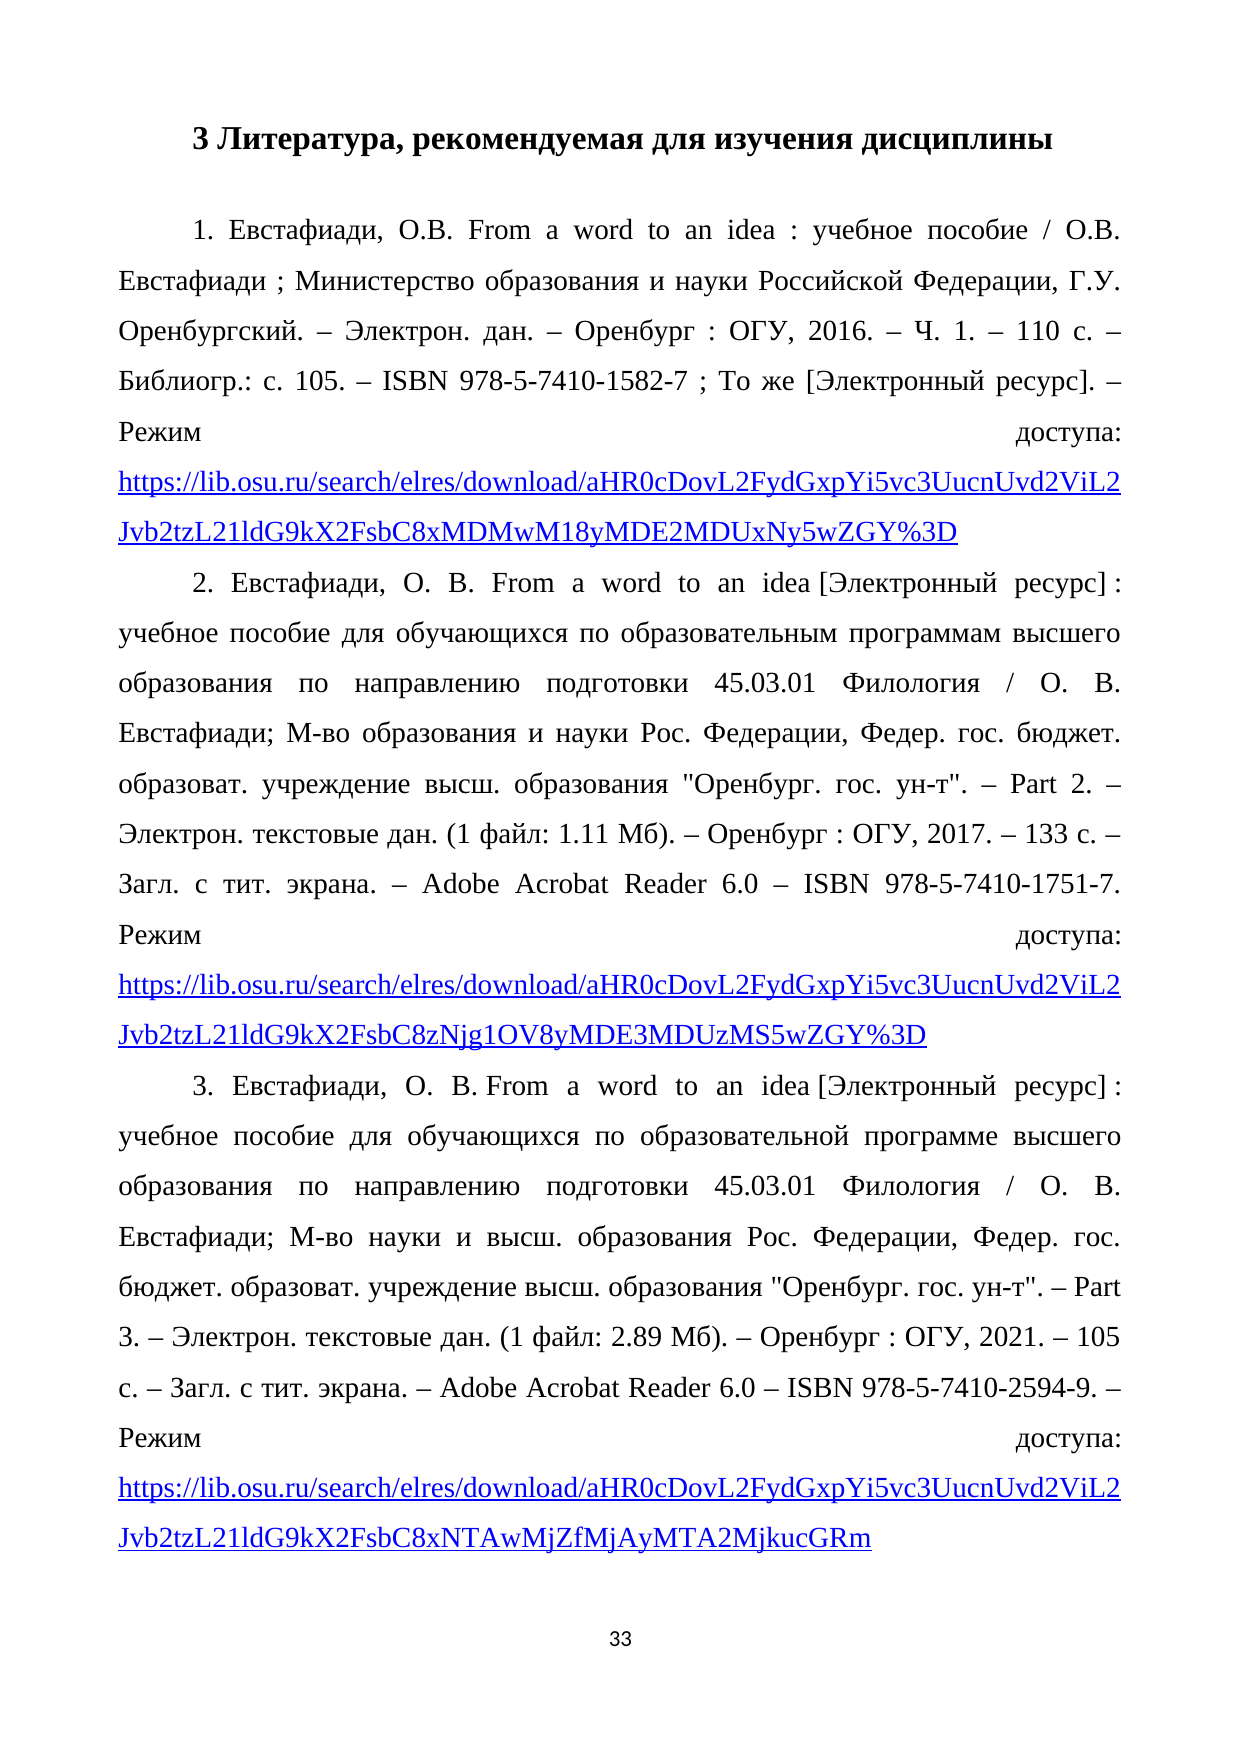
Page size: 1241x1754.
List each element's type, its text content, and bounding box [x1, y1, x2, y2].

text 2. Евстафиади, О. В. From a word to an idea [Электронный ресурс] : учебное пособие для обучающихся по образовательным программам высшего образования по направлению подготовки 45.03.01 Филология / О. В. Евстафиади; М-во образования и науки Рос. Федерации, Федер. гос. бюджет. образоват. учреждение высш. образования "Оренбург. гос. ун-т". – Part 2. – Электрон. текстовые дан. (1 файл: 1.11 Мб). – Оренбург : ОГУ, 2017. – 133 с. – Загл. с тит. экрана. – Adobe Acrobat Reader 6.0 – ISBN 978-5-7410-1751-7. Режим доступа: https://lib.osu.ru/search/elres/download/aHR0cDovL2FydGxpYi5vc3UucnUvd2ViL2Jvb2tzL21ldG9kX2FsbC8zNjg1OV8yMDE3MDUzMS5wZGY%3D [118, 565, 1122, 1051]
subtitle 3 Литература, рекомендуемая для изучения дисциплины [118, 118, 1122, 156]
text 1. Евстафиади, О.В. From a word to an idea : учебное пособие / О.В. Евстафиади ; Министерство образования и науки Российской Федерации, Г.У. Оренбургский. – Электрон. дан. – Оренбург : ОГУ, 2016. – Ч. 1. – 110 с. – Библиогр.: с. 105. – ISBN 978-5-7410-1582-7 ; То же [Электронный ресурс]. – Режим доступа: https://lib.osu.ru/search/elres/download/aHR0cDovL2FydGxpYi5vc3UucnUvd2ViL2Jvb2tzL21ldG9kX2FsbC8xMDMwM18yMDE2MDUxNy5wZGY%3D [118, 212, 1122, 548]
text 3. Евстафиади, О. В. From a word to an idea [Электронный ресурс] : учебное пособие для обучающихся по образовательной программе высшего образования по направлению подготовки 45.03.01 Филология / О. В. Евстафиади; М-во науки и высш. образования Рос. Федерации, Федер. гос. бюджет. образоват. учреждение высш. образования "Оренбург. гос. ун-т". – Part 3. – Электрон. текстовые дан. (1 файл: 2.89 Мб). – Оренбург : ОГУ, 2021. – 105 с. – Загл. с тит. экрана. – Adobe Acrobat Reader 6.0 – ISBN 978-5-7410-2594-9. – Режим доступа: https://lib.osu.ru/search/elres/download/aHR0cDovL2FydGxpYi5vc3UucnUvd2ViL2Jvb2tzL21ldG9kX2FsbC8xNTAwMjZfMjAyMTA2MjkucGRm [118, 1068, 1122, 1554]
